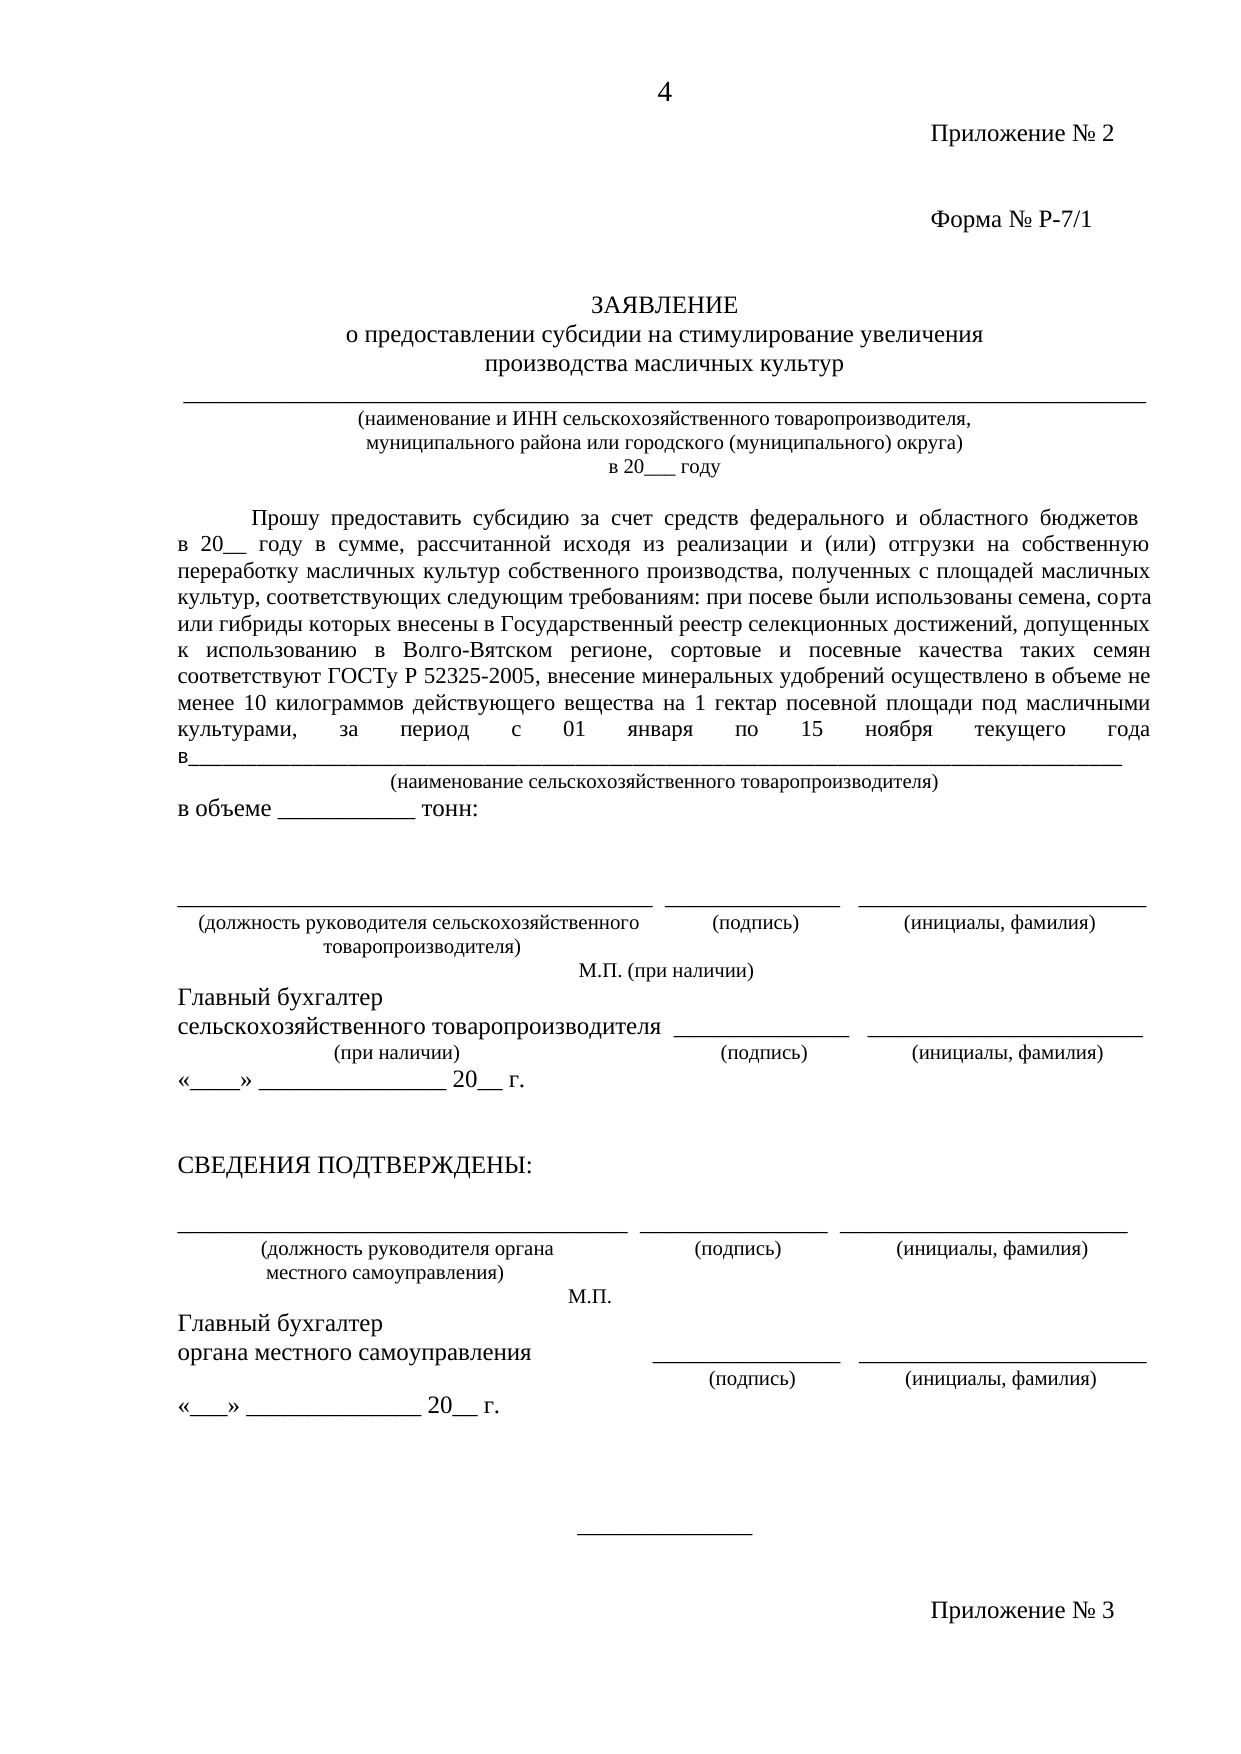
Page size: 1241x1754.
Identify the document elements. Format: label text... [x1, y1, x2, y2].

text «___» ______________ 20__ г. [177, 1390, 1152, 1419]
text (подпись) (инициалы, фамилия) [177, 1366, 1152, 1390]
text М.П. [177, 1284, 1152, 1308]
text (должность руководителя органа (подпись) (инициалы, фамилия) [177, 1236, 1152, 1260]
text Форма № Р-7/1 [930, 204, 1152, 233]
text местного самоуправления) [177, 1260, 1152, 1284]
text муниципального района или городского (муниципального) округа) [177, 430, 1152, 454]
text Приложение № 3 [930, 1596, 1152, 1624]
text ______________________________________ ______________ _______________________ [177, 881, 1152, 910]
text Главный бухгалтер [177, 1308, 1152, 1337]
text ____________________________________ _______________ _______________________ [177, 1207, 1152, 1236]
text М.П. (при наличии) [177, 958, 1152, 982]
text СВЕДЕНИЯ ПОДТВЕРЖДЕНЫ: [177, 1150, 1152, 1179]
text Приложение № 2 [930, 118, 1152, 147]
text в 20___ году [177, 454, 1152, 478]
text в объеме ___________ тонн: [177, 793, 1152, 822]
text Прошу предоставить субсидию за счет средств федерального и областного бюджетов в 20__ году в сумме, рассчитанной исходя из реализации и (или) отгрузки на собственную переработку масличных культур собственного производства, полученных с площадей масличных культур, соответствующих следующим требованиям: при посеве были использованы семена, сорта или гибриды которых внесены в Государственный реестр селекционных достижений, допущенных к использованию в Волго-Вятском регионе, сортовые и посевные качества таких семян соответствуют ГОСТу Р 52325-2005, внесение минеральных удобрений осуществлено в объеме не менее 10 килограммов действующего вещества на 1 гектар посевной площади под масличными культурами, за период с 01 января по 15 ноября текущего года в__________________________________________________________________________________ [177, 504, 1152, 769]
text (должность руководителя сельскохозяйственного (подпись) (инициалы, фамилия) [177, 910, 1152, 934]
text производства масличных культур [177, 348, 1152, 377]
text Главный бухгалтер [177, 982, 1152, 1011]
text (наименование и ИНН сельскохозяйственного товаропроизводителя, [177, 406, 1152, 430]
text органа местного самоуправления _______________ _______________________ [177, 1337, 1152, 1366]
text ______________ [177, 1509, 1152, 1538]
text (при наличии) (подпись) (инициалы, фамилия) [177, 1039, 1152, 1064]
text о предоставлении субсидии на стимулирование увеличения [177, 319, 1152, 348]
text ЗАЯВЛЕНИЕ [177, 291, 1152, 319]
text сельскохозяйственного товаропроизводителя ______________ ______________________ [177, 1011, 1152, 1039]
text «____» _______________ 20__ г. [177, 1064, 1152, 1092]
text товаропроизводителя) [177, 934, 1152, 958]
text _____________________________________________________________________________ [177, 377, 1152, 406]
text (наименование сельскохозяйственного товаропроизводителя) [177, 769, 1152, 793]
